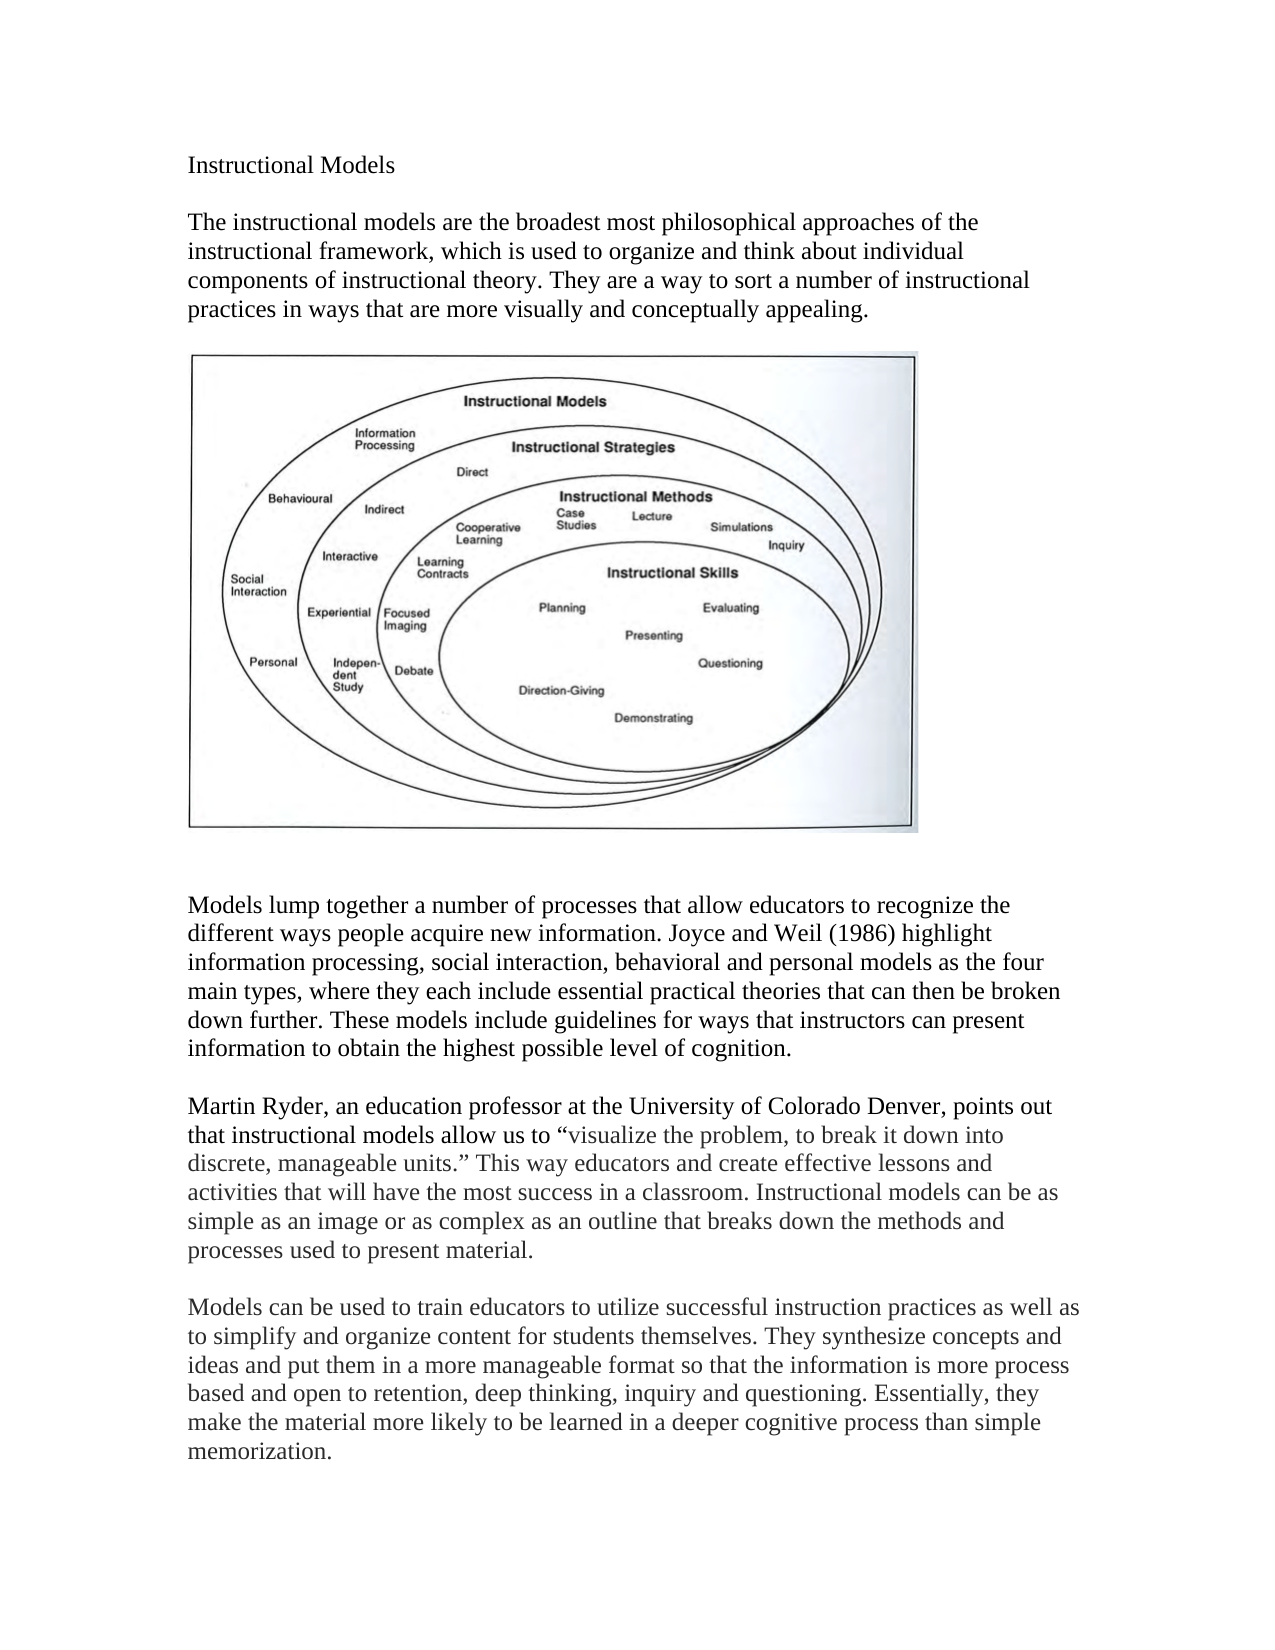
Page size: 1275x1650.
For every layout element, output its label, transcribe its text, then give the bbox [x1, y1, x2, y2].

text Martin Ryder, an education professor at the University of Colorado Denver, points out that instructional models allow us to “visualize the problem, to break it down into discrete, manageable units.” This way educators and create effective lessons and activities that will have the most success in a classroom. Instructional models can be as simple as an image or as complex as an outline that breaks down the methods and processes used to present material. [187, 1091, 1087, 1263]
picture [187, 351, 919, 833]
text Models lump together a number of processes that allow educators to recognize the different ways people acquire new information. Joyce and Weil (1986) highlight information processing, social interaction, behavioral and personal models as the four main types, where they each include essential practical theories that can then be broken down further. These models include guidelines for ways that instructors can present information to obtain the highest possible level of cognition. [187, 890, 1087, 1062]
text Instructional Models [187, 150, 1087, 179]
text Models can be used to train educators to utilize successful instruction practices as well as to simplify and organize content for students themselves. They synthesize concepts and ideas and put them in a more manageable format so that the information is more process based and open to retention, deep thinking, inquiry and questioning. Essentially, they make the material more likely to be learned in a deeper cognitive process than simple memorization. [187, 1292, 1087, 1465]
text The instructional models are the broadest most philosophical approaches of the instructional framework, which is used to organize and think about individual components of instructional theory. They are a way to sort a number of instructional practices in ways that are more visually and conceptually appealing. [187, 207, 1087, 322]
